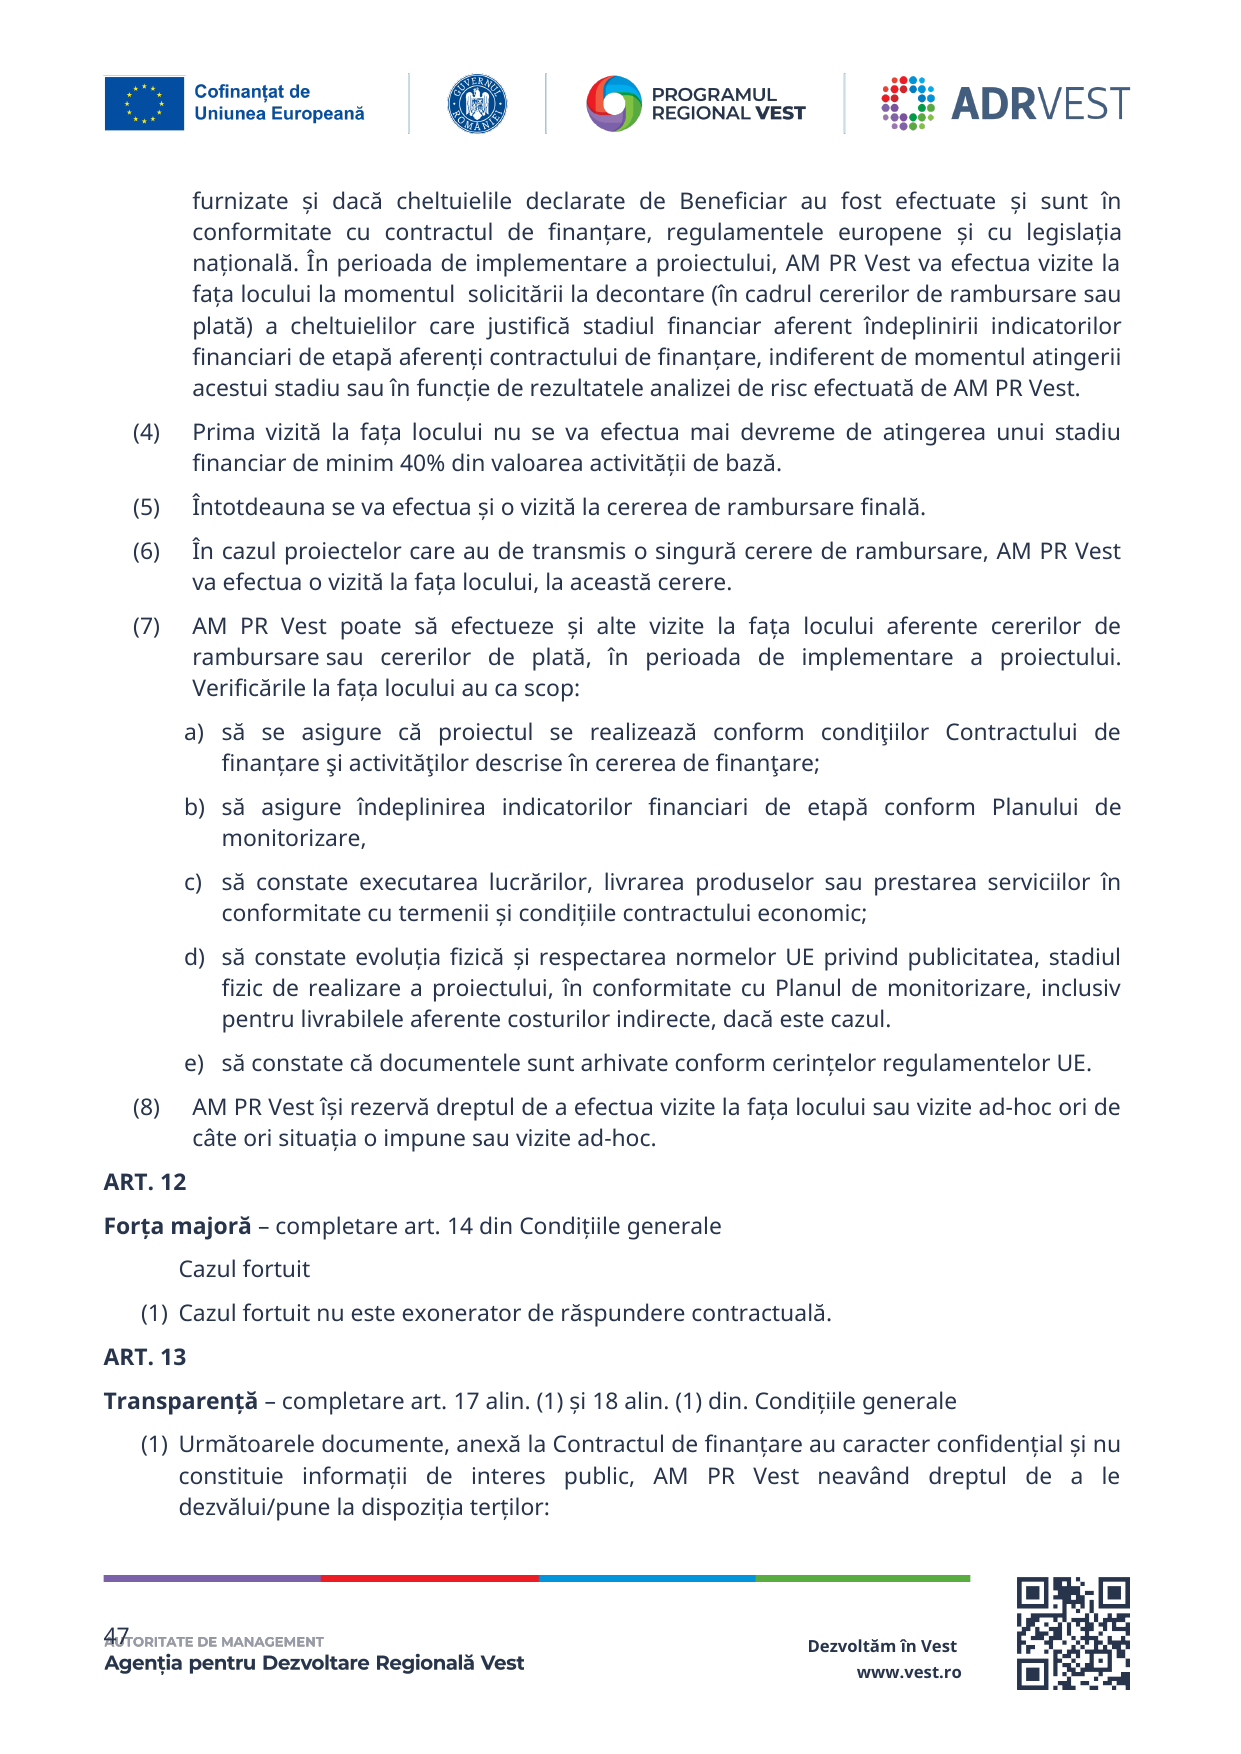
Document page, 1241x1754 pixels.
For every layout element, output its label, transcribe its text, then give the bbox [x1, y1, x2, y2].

list să asigure îndeplinirea indicatorilor financiari de etapă conform Planului de monitorizare, [184, 791, 1122, 853]
text Forța majoră – completare art. 14 din Condițiile generale [103, 1209, 1122, 1241]
picture [103, 73, 1131, 134]
list să constate executarea lucrărilor, livrarea produselor sau prestarea serviciilor în conformitate cu termenii şi condiţiile contractului economic; [184, 866, 1122, 928]
list AM PR Vest poate să efectueze şi alte vizite la faţa locului aferente cererilor de rambursare sau cererilor de plată, în perioada de implementare a proiectului. Verificările la fața locului au ca scop: [133, 609, 1122, 703]
list să constate că documentele sunt arhivate conform cerinţelor regulamentelor UE. [184, 1047, 1122, 1078]
list să se asigure că proiectul se realizează conform condiţiilor Contractului de finanțare şi activităţilor descrise în cererea de finanţare; [184, 716, 1122, 778]
list Următoarele documente, anexă la Contractul de finanțare au caracter confidențial și nu constituie informații de interes public, AM PR Vest neavând dreptul de a le dezvălui/pune la dispoziția terților: [141, 1428, 1122, 1522]
text ART. 13 [103, 1341, 1122, 1372]
list Întotdeauna se va efectua şi o vizită la cererea de rambursare finală. [133, 491, 1122, 522]
list Cazul fortuit nu este exonerator de răspundere contractuală. [141, 1297, 1122, 1328]
text Transparență – completare art. 17 alin. (1) și 18 alin. (1) din. Condițiile generale [103, 1384, 1122, 1416]
text ART. 12 [103, 1166, 1122, 1197]
list În cazul proiectelor care au de transmis o singură cerere de rambursare, AM PR Vest va efectua o vizită la fața locului, la această cerere. [133, 534, 1122, 597]
list AM PR Vest își rezervă dreptul de a efectua vizite la fața locului sau vizite ad-hoc ori de câte ori situația o impune sau vizite ad-hoc. [133, 1091, 1122, 1153]
list să constate evoluţia fizică şi respectarea normelor UE privind publicitatea, stadiul fizic de realizare a proiectului, în conformitate cu Planul de monitorizare, inclusiv pentru livrabilele aferente costurilor indirecte, dacă este cazul. [184, 941, 1122, 1034]
list Prima vizită la fața locului nu se va efectua mai devreme de atingerea unui stadiu financiar de minim 40% din valoarea activității de bază. [133, 416, 1122, 478]
list Cazul fortuit [178, 1253, 1122, 1284]
picture [1008, 1568, 1139, 1699]
